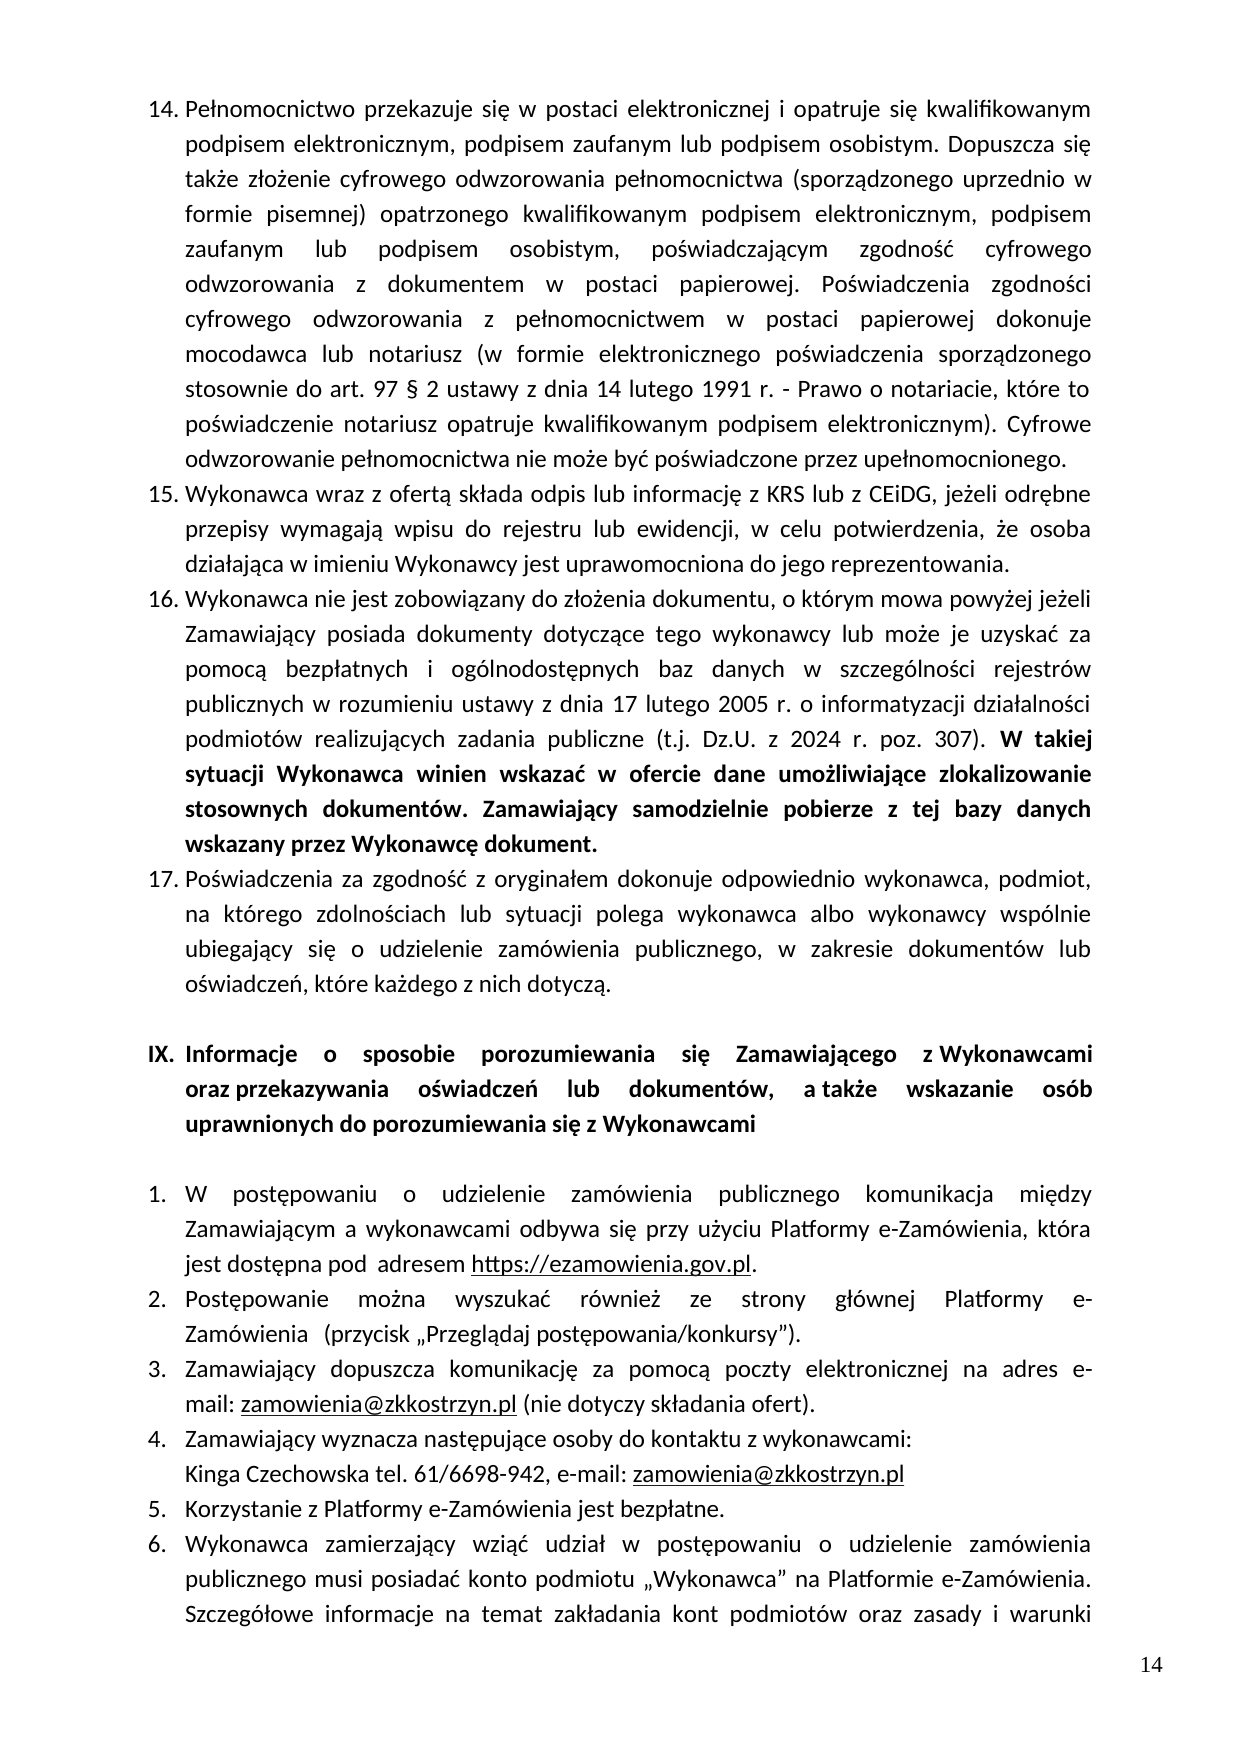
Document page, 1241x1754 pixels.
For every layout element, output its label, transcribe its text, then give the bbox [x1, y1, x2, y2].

list Korzystanie z Platformy e-Zamówienia jest bezpłatne. [148, 1494, 1093, 1524]
list Postępowanie można wyszukać również ze strony głównej Platformy e-Zamówienia (przycisk „Przeglądaj postępowania/konkursy”). [148, 1284, 1093, 1349]
list Pełnomocnictwo przekazuje się w postaci elektronicznej i opatruje się kwalifikowanym podpisem elektronicznym, podpisem zaufanym lub podpisem osobistym. Dopuszcza się także złożenie cyfrowego odwzorowania pełnomocnictwa (sporządzonego uprzednio w formie pisemnej) opatrzonego kwalifikowanym podpisem elektronicznym, podpisem zaufanym lub podpisem osobistym, poświadczającym zgodność cyfrowego odwzorowania z dokumentem w postaci papierowej. Poświadczenia zgodności cyfrowego odwzorowania z pełnomocnictwem w postaci papierowej dokonuje mocodawca lub notariusz (w formie elektronicznego poświadczenia sporządzonego stosownie do art. 97 § 2 ustawy z dnia 14 lutego 1991 r. - Prawo o notariacie, które to poświadczenie notariusz opatruje kwalifikowanym podpisem elektronicznym). Cyfrowe odwzorowanie pełnomocnictwa nie może być poświadczone przez upełnomocnionego. [148, 94, 1093, 474]
list Zamawiający dopuszcza komunikację za pomocą poczty elektronicznej na adres e-mail: zamowienia@zkkostrzyn.pl (nie dotyczy składania ofert). [148, 1354, 1093, 1419]
list Wykonawca nie jest zobowiązany do złożenia dokumentu, o którym mowa powyżej jeżeli Zamawiający posiada dokumenty dotyczące tego wykonawcy lub może je uzyskać za pomocą bezpłatnych i ogólnodostępnych baz danych w szczególności rejestrów publicznych w rozumieniu ustawy z dnia 17 lutego 2005 r. o informatyzacji działalności podmiotów realizujących zadania publiczne (t.j. Dz.U. z 2024 r. poz. 307). W takiej sytuacji Wykonawca winien wskazać w ofercie dane umożliwiające zlokalizowanie stosownych dokumentów. Zamawiający samodzielnie pobierze z tej bazy danych wskazany przez Wykonawcę dokument. [148, 584, 1093, 859]
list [148, 1529, 1093, 1629]
list Kinga Czechowska tel. 61/6698-942, e-mail: zamowienia@zkkostrzyn.pl [185, 1459, 1093, 1489]
list Poświadczenia za zgodność z oryginałem dokonuje odpowiednio wykonawca, podmiot, na którego zdolnościach lub sytuacji polega wykonawca albo wykonawcy wspólnie ubiegający się o udzielenie zamówienia publicznego, w zakresie dokumentów lub oświadczeń, które każdego z nich dotyczą. [148, 864, 1093, 999]
list Wykonawca wraz z ofertą składa odpis lub informację z KRS lub z CEiDG, jeżeli odrębne przepisy wymagają wpisu do rejestru lub ewidencji, w celu potwierdzenia, że osoba działająca w imieniu Wykonawcy jest uprawomocniona do jego reprezentowania. [148, 479, 1093, 579]
text Informacje o sposobie porozumiewania się Zamawiającego z Wykonawcami oraz przekazywania oświadczeń lub dokumentów, a także wskazanie osób uprawnionych do porozumiewania się z Wykonawcami [148, 1039, 1093, 1139]
list Zamawiający wyznacza następujące osoby do kontaktu z wykonawcami: [148, 1424, 1093, 1454]
list W postępowaniu o udzielenie zamówienia publicznego komunikacja między Zamawiającym a wykonawcami odbywa się przy użyciu Platformy e-Zamówienia, która jest dostępna pod adresem https://ezamowienia.gov.pl. [148, 1179, 1093, 1279]
